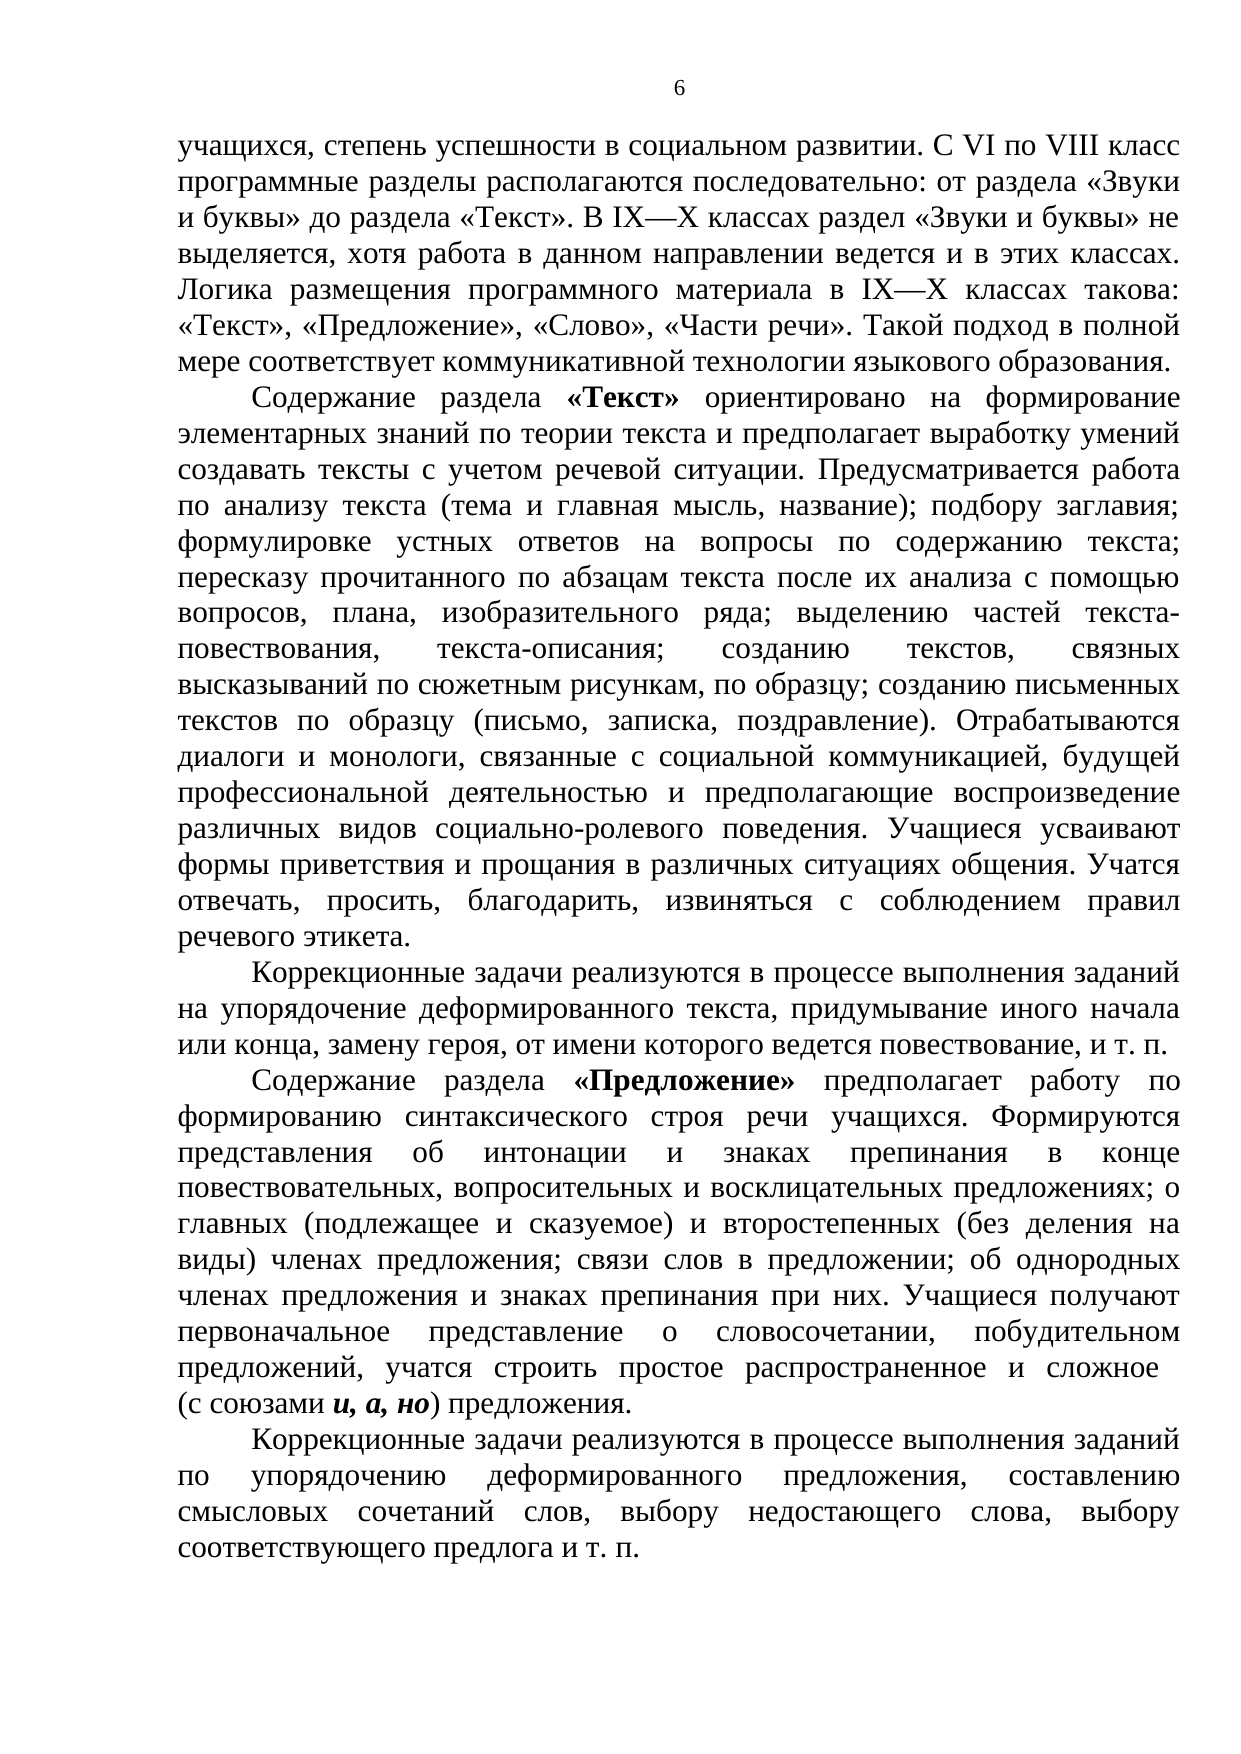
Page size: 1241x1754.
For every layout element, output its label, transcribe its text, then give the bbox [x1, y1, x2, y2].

text Коррекционные задачи реализуются в процессе выполнения заданий по упорядочению деформированного предложения, составлению смысловых сочетаний слов, выбору недостающего слова, выбору соответствующего предлога и т. п. [177, 1420, 1181, 1564]
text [177, 127, 1181, 378]
text Содержание раздела «Текст» ориентировано на формирование элементарных знаний по теории текста и предполагает выработку умений создавать тексты с учетом речевой ситуации. Предусматривается работа по анализу текста (тема и главная мысль, название); подбору заглавия; формулировке устных ответов на вопросы по содержанию текста; пересказу прочитанного по абзацам текста после их анализа с помощью вопросов, плана, изобразительного ряда; выделению частей текста-повествования, текста-описания; созданию текстов, связных высказываний по сюжетным рисункам, по образцу; созданию письменных текстов по образцу (письмо, записка, поздравление). Отрабатываются диалоги и монологи, связанные с социальной коммуникацией, будущей профессиональной деятельностью и предполагающие воспроизведение различных видов социально-ролевого поведения. Учащиеся усваивают формы приветствия и прощания в различных ситуациях общения. Учатся отвечать, просить, благодарить, извиняться с соблюдением правил речевого этикета. [177, 378, 1181, 953]
text Коррекционные задачи реализуются в процессе выполнения заданий на упорядочение деформированного текста, придумывание иного начала или конца, замену героя, от имени которого ведется повествование, и т. п. [177, 953, 1181, 1061]
text Содержание раздела «Предложение» предполагает работу по формированию синтаксического строя речи учащихся. Формируются представления об интонации и знаках препинания в конце повествовательных, вопросительных и восклицательных предложениях; о главных (подлежащее и сказуемое) и второстепенных (без деления на виды) членах предложения; связи слов в предложении; об однородных членах предложения и знаках препинания при них. Учащиеся получают первоначальное представление о словосочетании, побудительном предложений, учатся строить простое распространенное и сложное (с союзами и, а, но) предложения. [177, 1061, 1181, 1420]
